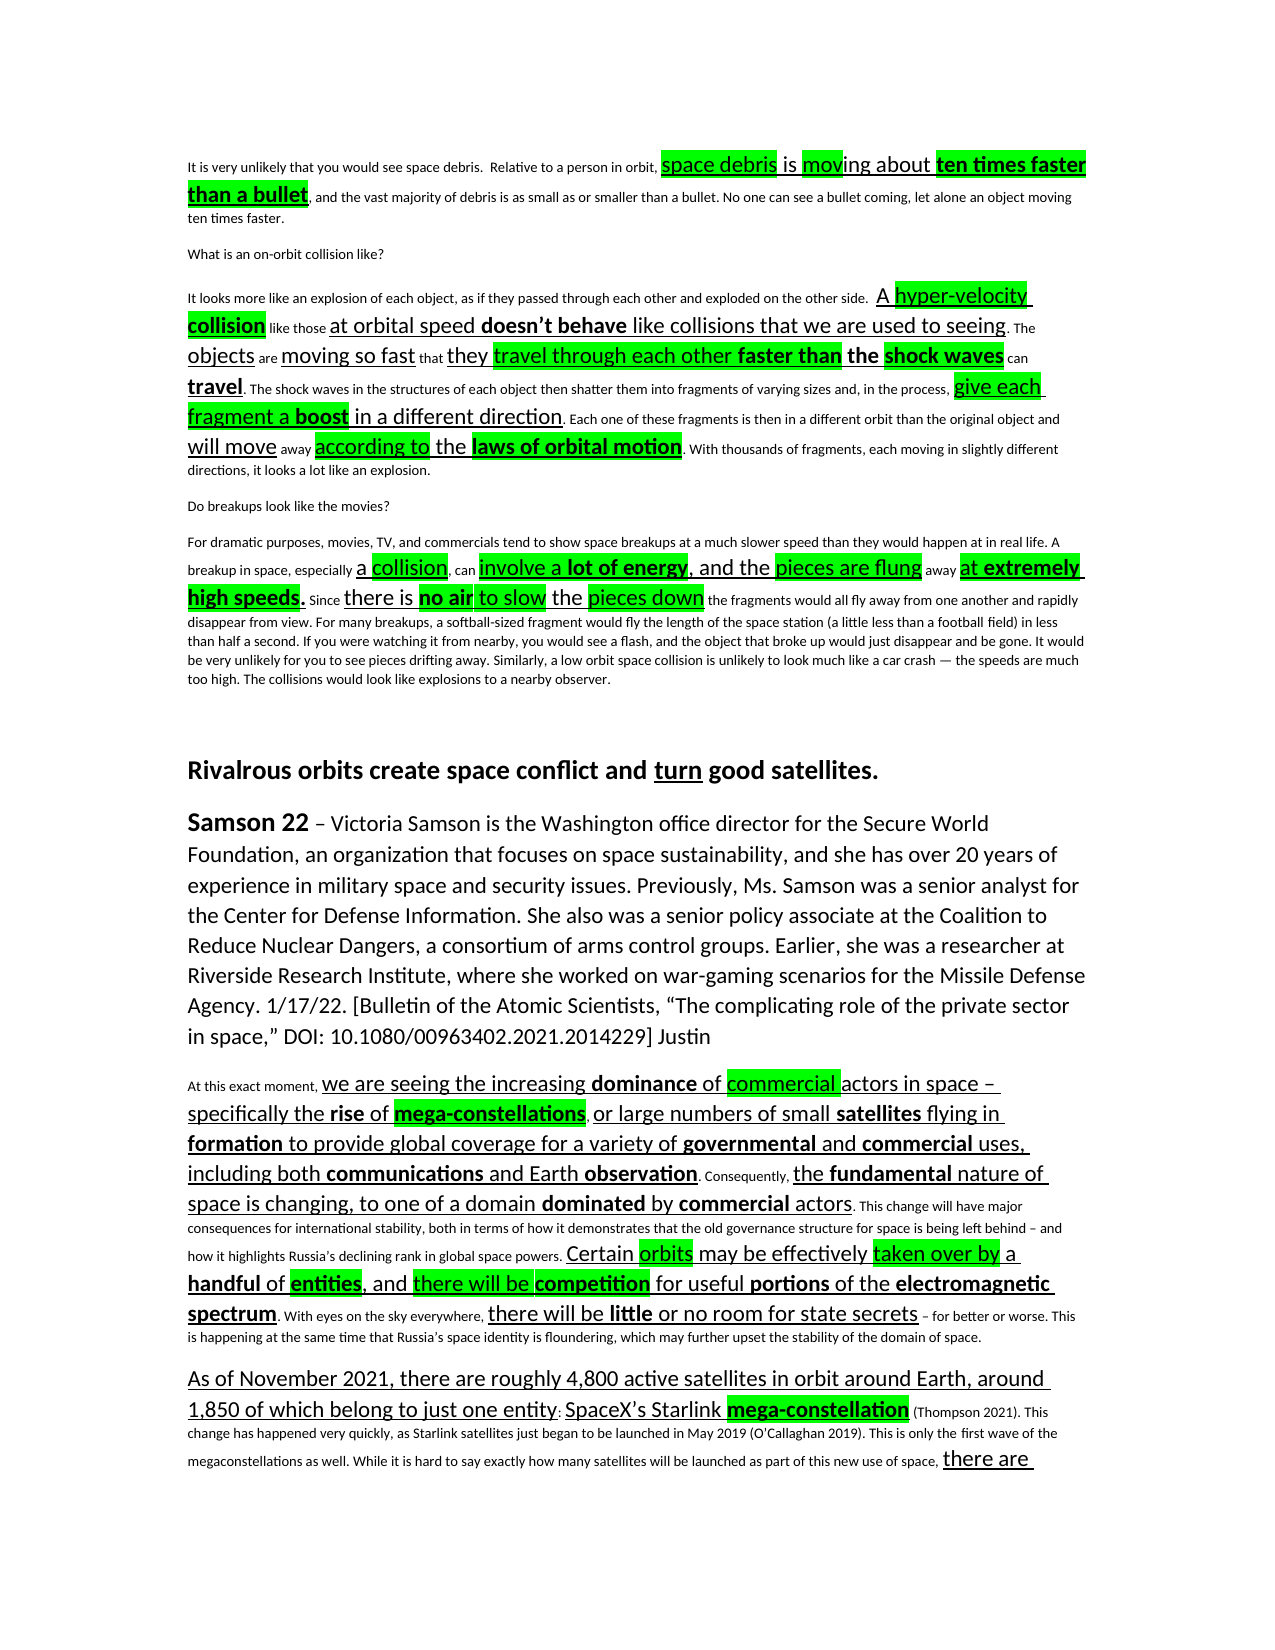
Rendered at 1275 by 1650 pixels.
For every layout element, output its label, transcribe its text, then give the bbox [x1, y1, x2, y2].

text Samson 22 – Victoria Samson is the Washington office director for the Secure World Foundation, an organization that focuses on space sustainability, and she has over 20 years of experience in military space and security issues. Previously, Ms. Samson was a senior analyst for the Center for Defense Information. She also was a senior policy associate at the Coalition to Reduce Nuclear Dangers, a consortium of arms control groups. Earlier, she was a researcher at Riverside Research Institute, where she worked on war-gaming scenarios for the Missile Defense Agency. 1/17/22. [Bulletin of the Atomic Scientists, “The complicating role of the private sector in space,” DOI: 10.1080/00963402.2021.2014229] Justin [187, 805, 1087, 1050]
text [187, 1364, 1087, 1472]
subtitle Rivalrous orbits create space conflict and turn good satellites. [187, 753, 1087, 786]
text What is an on-orbit collision like? [187, 245, 1087, 263]
text It is very unlikely that you would see space debris. Relative to a person in orbit, space debris is moving about ten times faster than a bullet, and the vast majority of debris is as small as or smaller than a bullet. No one can see a bullet coming, let alone an object moving ten times faster. [187, 150, 1087, 227]
text It looks more like an explosion of each object, as if they passed through each other and exploded on the other side. A hyper-velocity collision like those at orbital speed doesn’t behave like collisions that we are used to seeing. The objects are moving so fast that they travel through each other faster than the shock waves can travel. The shock waves in the structures of each object then shatter them into fragments of varying sizes and, in the process, give each fragment a boost in a different direction. Each one of these fragments is then in a different orbit than the original object and will move away according to the laws of orbital motion. With thousands of fragments, each moving in slightly different directions, it looks a lot like an explosion. [187, 281, 1087, 479]
text Do breakups look like the movies? [187, 497, 1087, 515]
text At this exact moment, we are seeing the increasing dominance of commercial actors in space – specifically the rise of mega-constellations, or large numbers of small satellites flying in formation to provide global coverage for a variety of governmental and commercial uses, including both communications and Earth observation. Consequently, the fundamental nature of space is changing, to one of a domain dominated by commercial actors. This change will have major consequences for international stability, both in terms of how it demonstrates that the old governance structure for space is being left behind – and how it highlights Russia’s declining rank in global space powers. Certain orbits may be effectively taken over by a handful of entities, and there will be competition for useful portions of the electromagnetic spectrum. With eyes on the sky everywhere, there will be little or no room for state secrets – for better or worse. This is happening at the same time that Russia’s space identity is floundering, which may further upset the stability of the domain of space. [187, 1069, 1087, 1347]
text For dramatic purposes, movies, TV, and commercials tend to show space breakups at a much slower speed than they would happen at in real life. A breakup in space, especially a collision, can involve a lot of energy, and the pieces are flung away at extremely high speeds. Since there is no air to slow the pieces down the fragments would all fly away from one another and rapidly disappear from view. For many breakups, a softball-sized fragment would fly the length of the space station (a little less than a football field) in less than half a second. If you were watching it from nearby, you would see a flash, and the object that broke up would just disappear and be gone. It would be very unlikely for you to see pieces drifting away. Similarly, a low orbit space collision is unlikely to look much like a car crash — the speeds are much too high. The collisions would look like explosions to a nearby observer. [187, 533, 1087, 688]
